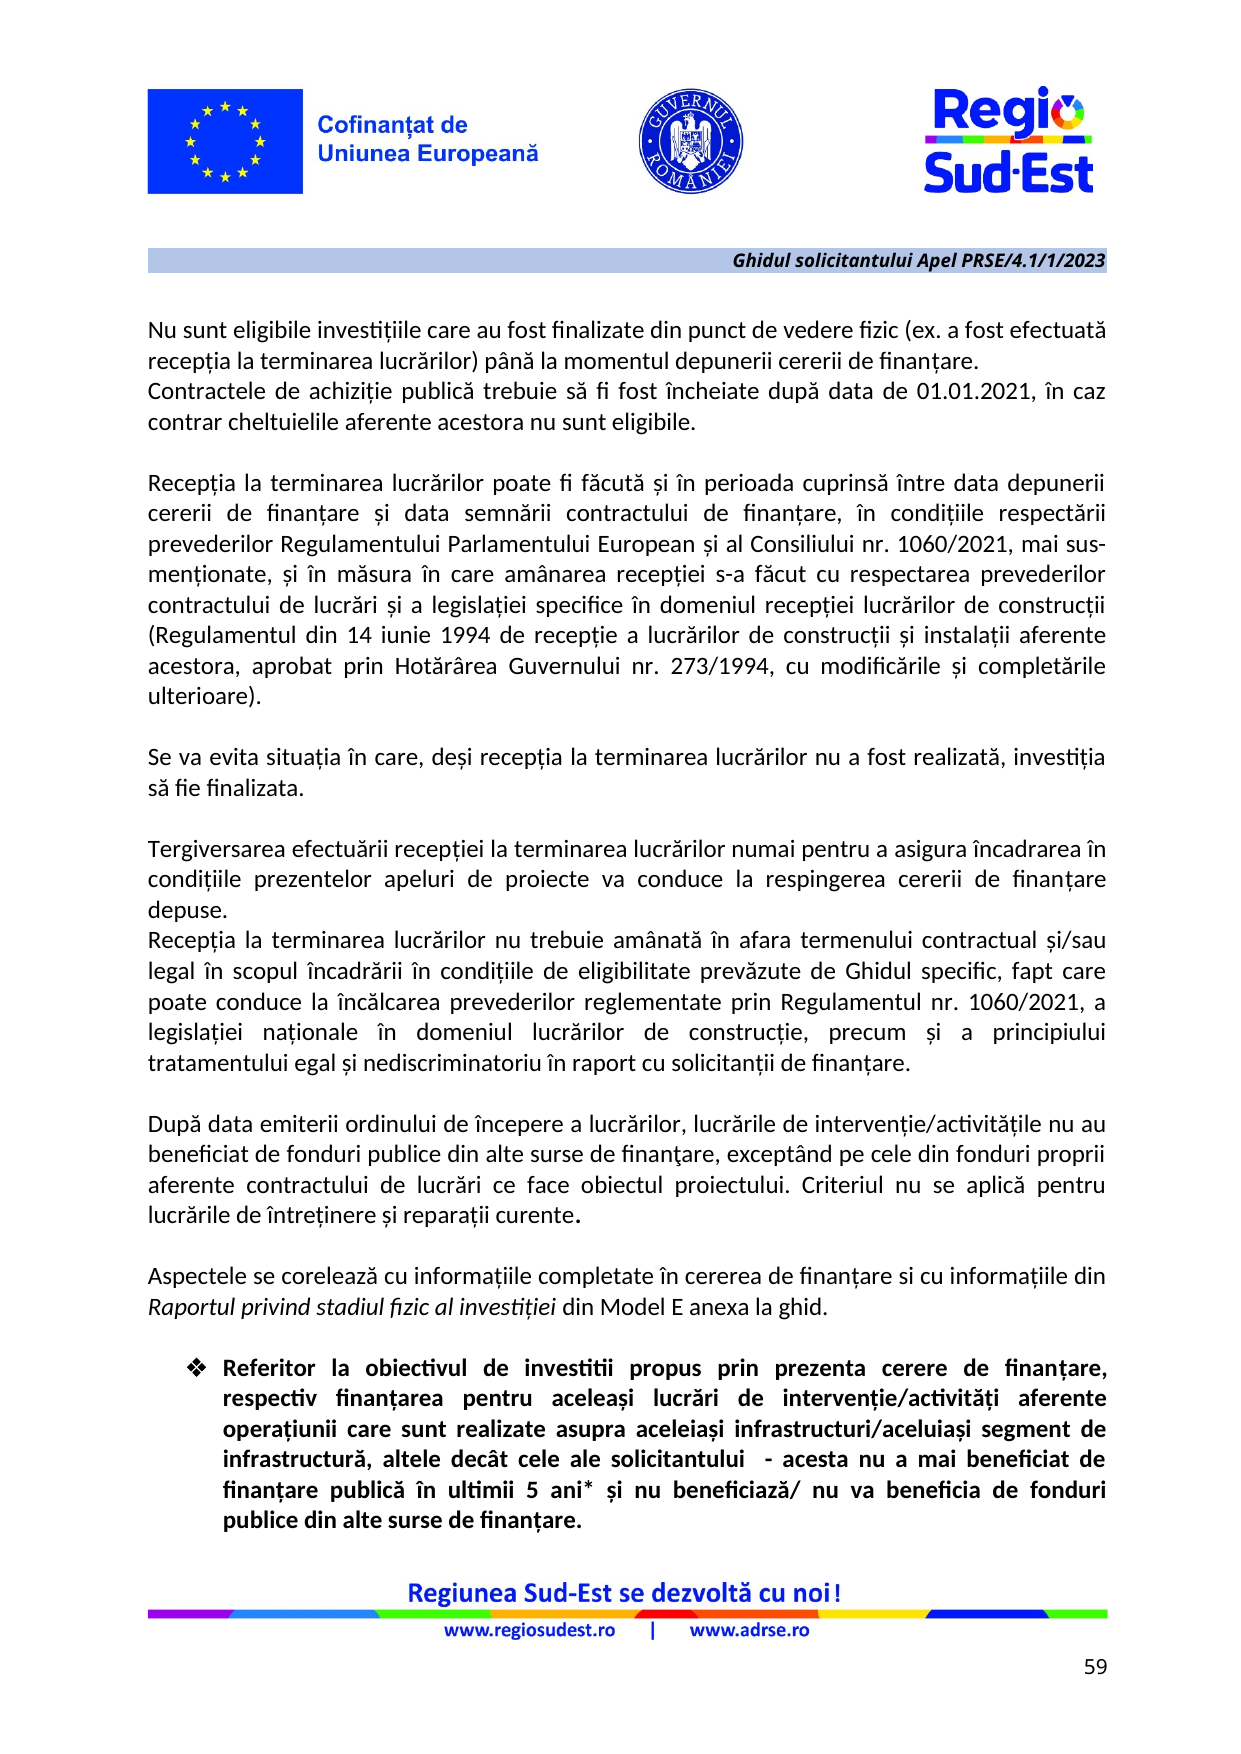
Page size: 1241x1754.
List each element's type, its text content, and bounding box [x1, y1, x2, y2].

text Nu sunt eligibile investiţiile care au fost finalizate din punct de vedere fizic (ex. a fost efectuată recepţia la terminarea lucrărilor) până la momentul depunerii cererii de finanţare. [148, 314, 1107, 375]
text Se va evita situația în care, deși recepția la terminarea lucrărilor nu a fost realizată, investiția să fie finalizata. [148, 742, 1107, 803]
text Aspectele se corelează cu informațiile completate în cererea de finanțare si cu informațiile din Raportul privind stadiul fizic al investiției din Model E anexa la ghid. [148, 1260, 1107, 1321]
text Tergiversarea efectuării recepţiei la terminarea lucrărilor numai pentru a asigura încadrarea în condiţiile prezentelor apeluri de proiecte va conduce la respingerea cererii de finanţare depuse. [148, 833, 1107, 925]
text Recepția la terminarea lucrărilor nu trebuie amânată în afara termenului contractual și/sau legal în scopul încadrării în condițiile de eligibilitate prevăzute de Ghidul specific, fapt care poate conduce la încălcarea prevederilor reglementate prin Regulamentul nr. 1060/2021, a legislației naționale în domeniul lucrărilor de construcție, precum și a principiului tratamentului egal și nediscriminatoriu în raport cu solicitanții de finanțare. [148, 925, 1107, 1077]
picture [147, 1582, 1108, 1640]
text Contractele de achiziție publică trebuie să fi fost încheiate după data de 01.01.2021, în caz contrar cheltuielile aferente acestora nu sunt eligibile. [148, 375, 1107, 436]
list Referitor la obiectivul de investitii propus prin prezenta cerere de finanţare, respectiv finanţarea pentru aceleași lucrări de intervenție/activități aferente operațiunii care sunt realizate asupra aceleiași infrastructuri/aceluiași segment de infrastructură, altele decât cele ale solicitantului - acesta nu a mai beneficiat de finanţare publică în ultimii 5 ani* şi nu beneficiază/ nu va beneficia de fonduri publice din alte surse de finanţare. [185, 1352, 1107, 1535]
text După data emiterii ordinului de începere a lucrărilor, lucrările de intervenție/activitățile nu au beneficiat de fonduri publice din alte surse de finanţare, exceptând pe cele din fonduri proprii aferente contractului de lucrări ce face obiectul proiectului. Criteriul nu se aplică pentru lucrările de întreținere și reparații curente. [148, 1108, 1107, 1230]
picture [147, 86, 1093, 195]
text Recepția la terminarea lucrărilor poate fi făcută și în perioada cuprinsă între data depunerii cererii de finanțare și data semnării contractului de finanțare, în condițiile respectării prevederilor Regulamentului Parlamentului European şi al Consiliului nr. 1060/2021, mai sus-menționate, și în măsura în care amânarea recepției s-a făcut cu respectarea prevederilor contractului de lucrări și a legislației specifice în domeniul recepției lucrărilor de construcții (Regulamentul din 14 iunie 1994 de recepție a lucrărilor de construcții și instalații aferente acestora, aprobat prin Hotărârea Guvernului nr. 273/1994, cu modificările și completările ulterioare). [148, 467, 1107, 711]
